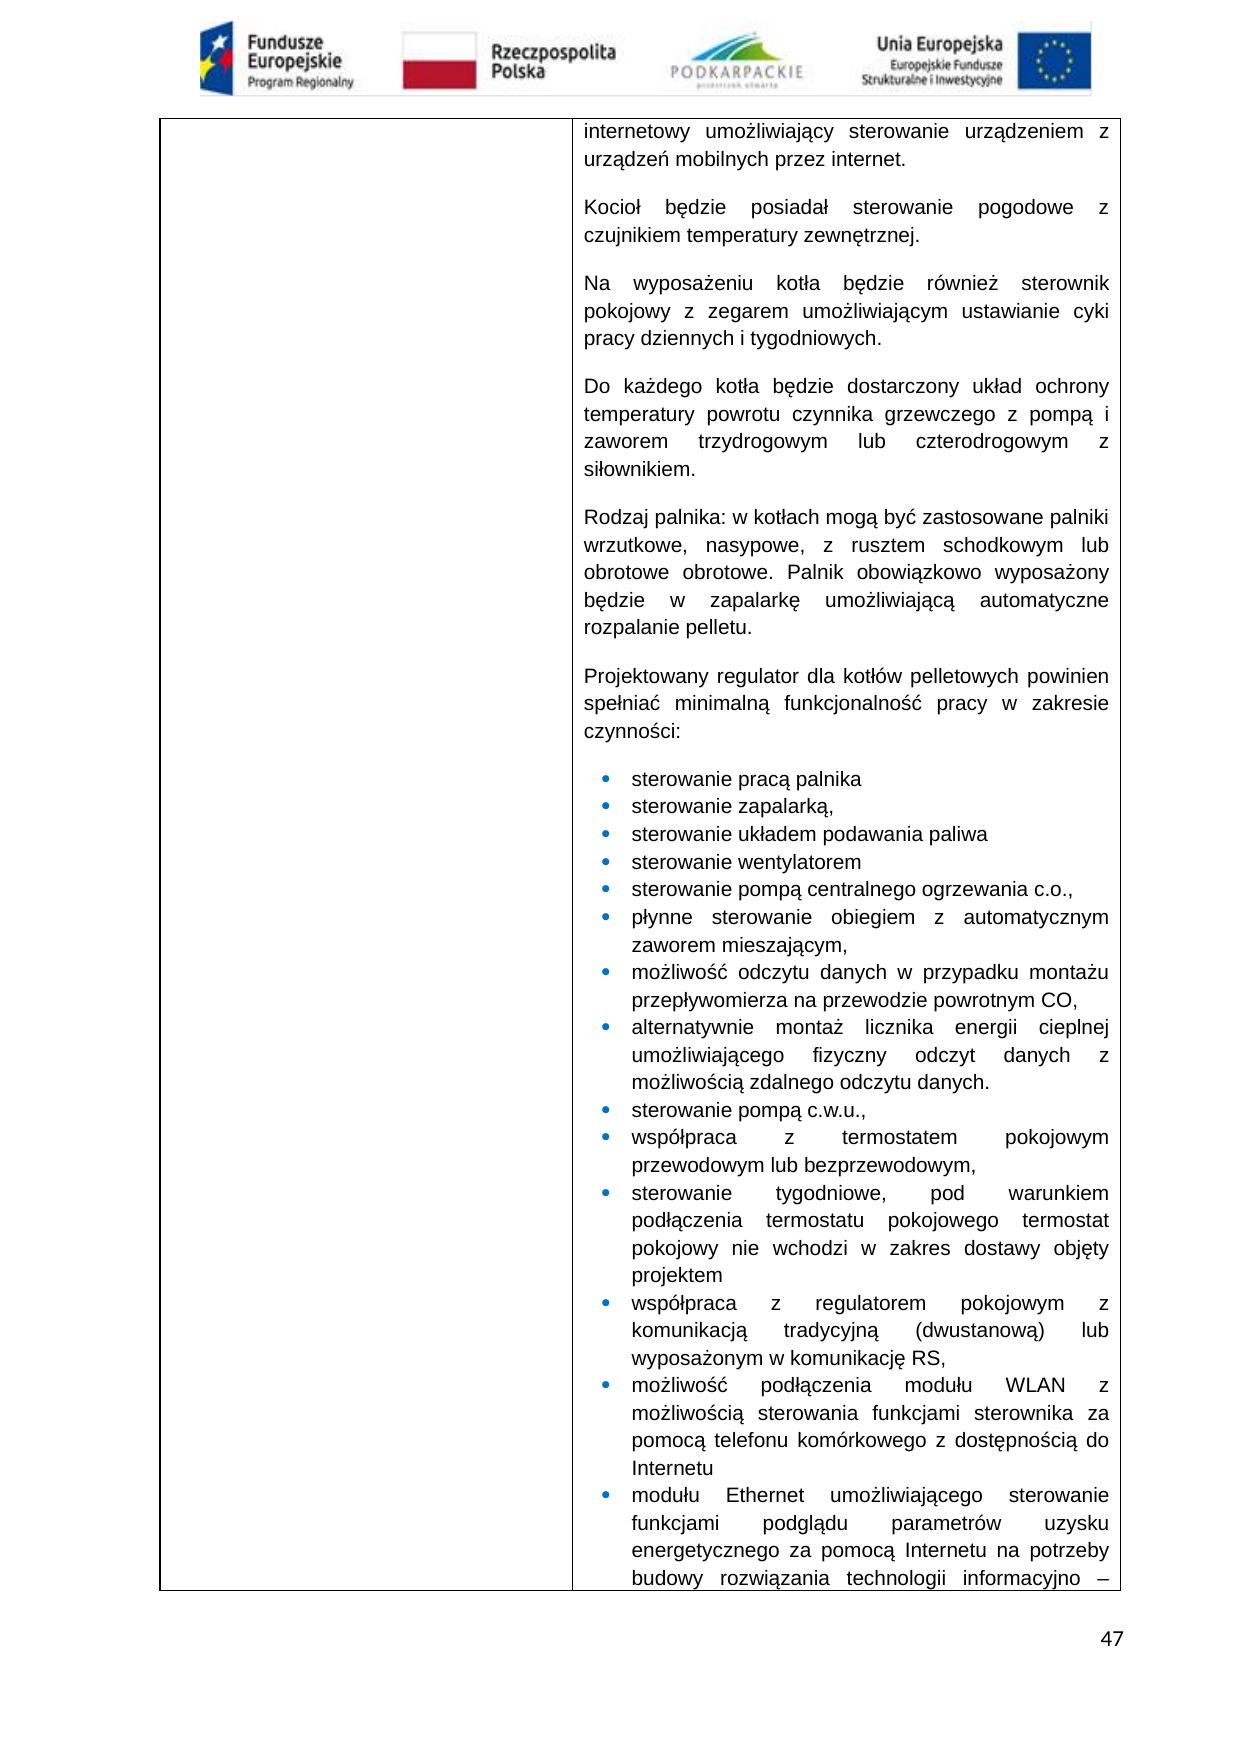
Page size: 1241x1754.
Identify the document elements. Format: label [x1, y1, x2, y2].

picture [200, 21, 1093, 98]
table_cell [161, 119, 572, 1590]
table_cell [573, 119, 1120, 1590]
